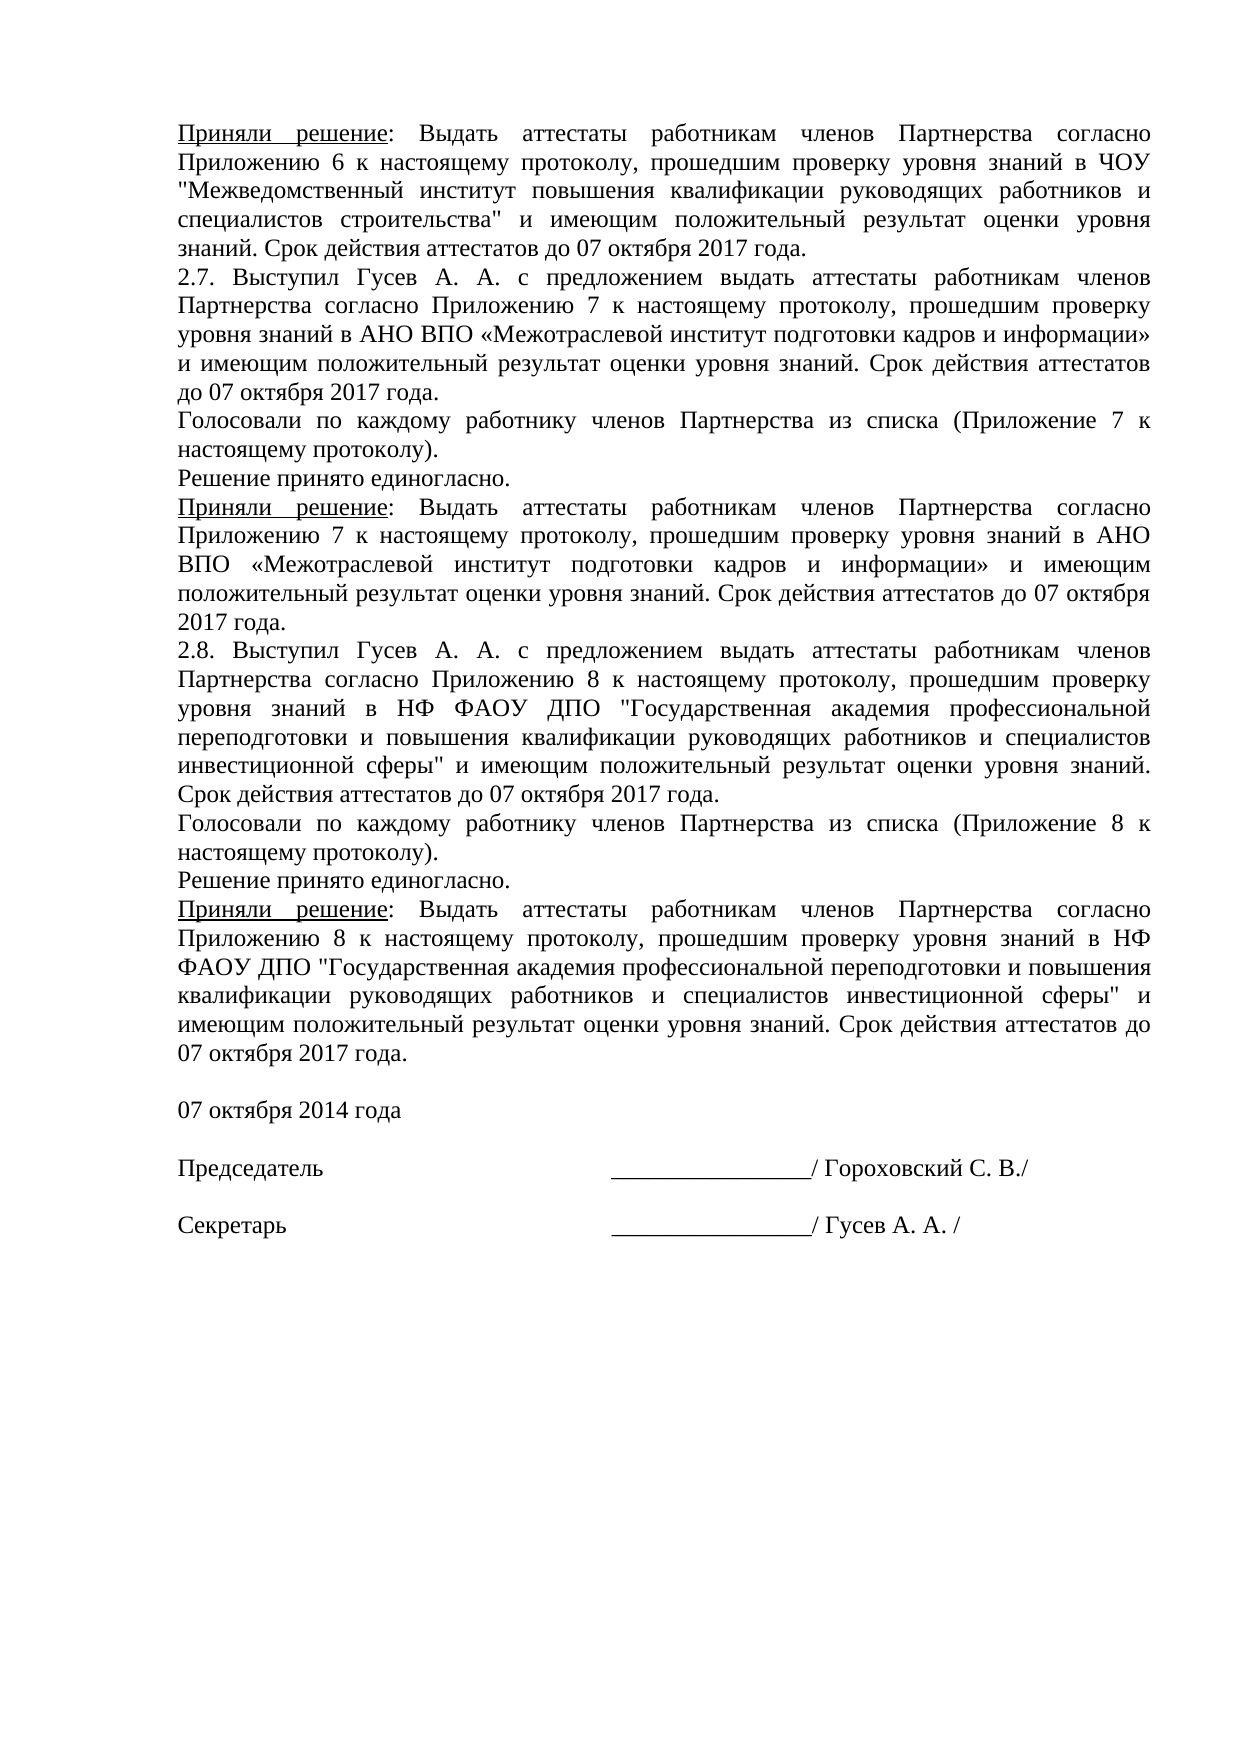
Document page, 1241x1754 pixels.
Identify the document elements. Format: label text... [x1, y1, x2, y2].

text 2.8. Выступил Гусев А. А. с предложением выдать аттестаты работникам членов Партнерства согласно Приложению 8 к настоящему протоколу, прошедшим проверку уровня знаний в НФ ФАОУ ДПО "Государственная академия профессиональной переподготовки и повышения квалификации руководящих работников и специалистов инвестиционной сферы" и имеющим положительный результат оценки уровня знаний. Срок действия аттестатов до 07 октября 2017 года. [177, 636, 1152, 808]
text 07 октября 2014 года [177, 1096, 1152, 1124]
text Приняли решение: Выдать аттестаты работникам членов Партнерства согласно Приложению 8 к настоящему протоколу, прошедшим проверку уровня знаний в НФ ФАОУ ДПО "Государственная академия профессиональной переподготовки и повышения квалификации руководящих работников и специалистов инвестиционной сферы" и имеющим положительный результат оценки уровня знаний. Срок действия аттестатов до 07 октября 2017 года. [177, 894, 1152, 1067]
text Решение принято единогласно. [177, 463, 1152, 492]
text Решение принято единогласно. [177, 866, 1152, 894]
text 2.7. Выступил Гусев А. А. с предложением выдать аттестаты работникам членов Партнерства согласно Приложению 7 к настоящему протоколу, прошедшим проверку уровня знаний в АНО ВПО «Межотраслевой институт подготовки кадров и информации» и имеющим положительный результат оценки уровня знаний. Срок действия аттестатов до 07 октября 2017 года. [177, 262, 1152, 406]
text Председатель ________________/ Гороховский С. В. / [177, 1153, 1152, 1182]
text Голосовали по каждому работнику членов Партнерства из списка (Приложение 8 к настоящему протоколу). [177, 808, 1152, 866]
text Секретарь ________________/ Гусев А. А. / [177, 1211, 1152, 1239]
text Голосовали по каждому работнику членов Партнерства из списка (Приложение 7 к настоящему протоколу). [177, 406, 1152, 463]
text Приняли решение: Выдать аттестаты работникам членов Партнерства согласно Приложению 6 к настоящему протоколу, прошедшим проверку уровня знаний в ЧОУ "Межведомственный институт повышения квалификации руководящих работников и специалистов строительства" и имеющим положительный результат оценки уровня знаний. Срок действия аттестатов до 07 октября 2017 года. [177, 118, 1152, 262]
text Приняли решение: Выдать аттестаты работникам членов Партнерства согласно Приложению 7 к настоящему протоколу, прошедшим проверку уровня знаний в АНО ВПО «Межотраслевой институт подготовки кадров и информации» и имеющим положительный результат оценки уровня знаний. Срок действия аттестатов до 07 октября 2017 года. [177, 492, 1152, 636]
